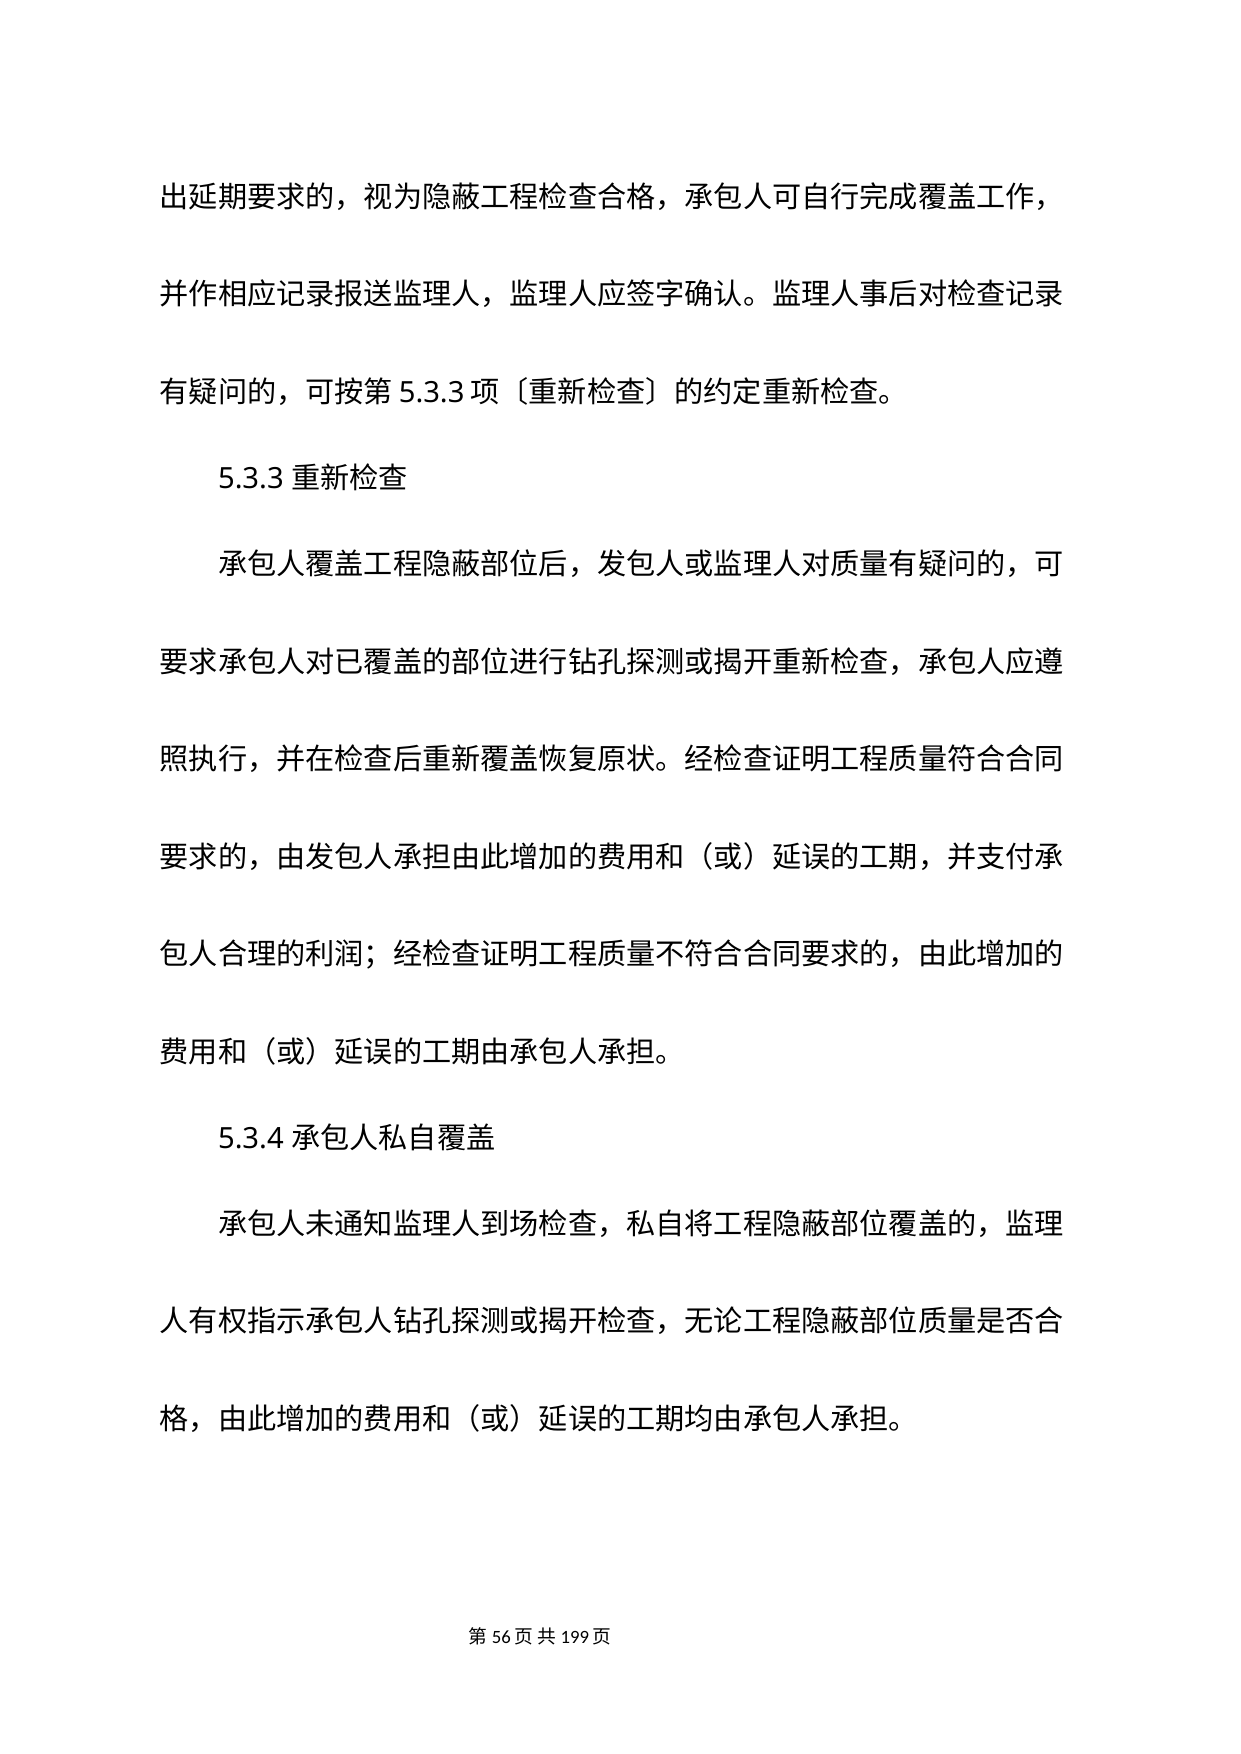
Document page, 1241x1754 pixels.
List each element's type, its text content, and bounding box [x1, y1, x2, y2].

text 5.3.4 承包人私自覆盖 [159, 1103, 1078, 1168]
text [159, 162, 1078, 422]
text 承包人覆盖工程隐蔽部位后，发包人或监理人对质量有疑问的，可要求承包人对已覆盖的部位进行钻孔探测或揭开重新检查，承包人应遵照执行，并在检查后重新覆盖恢复原状。经检查证明工程质量符合合同要求的，由发包人承担由此增加的费用和（或）延误的工期，并支付承包人合理的利润；经检查证明工程质量不符合合同要求的，由此增加的费用和（或）延误的工期由承包人承担。 [159, 529, 1078, 1082]
text 5.3.3 重新检查 [159, 443, 1078, 508]
text 承包人未通知监理人到场检查，私自将工程隐蔽部位覆盖的，监理人有权指示承包人钻孔探测或揭开检查，无论工程隐蔽部位质量是否合格，由此增加的费用和（或）延误的工期均由承包人承担。 [159, 1189, 1078, 1449]
